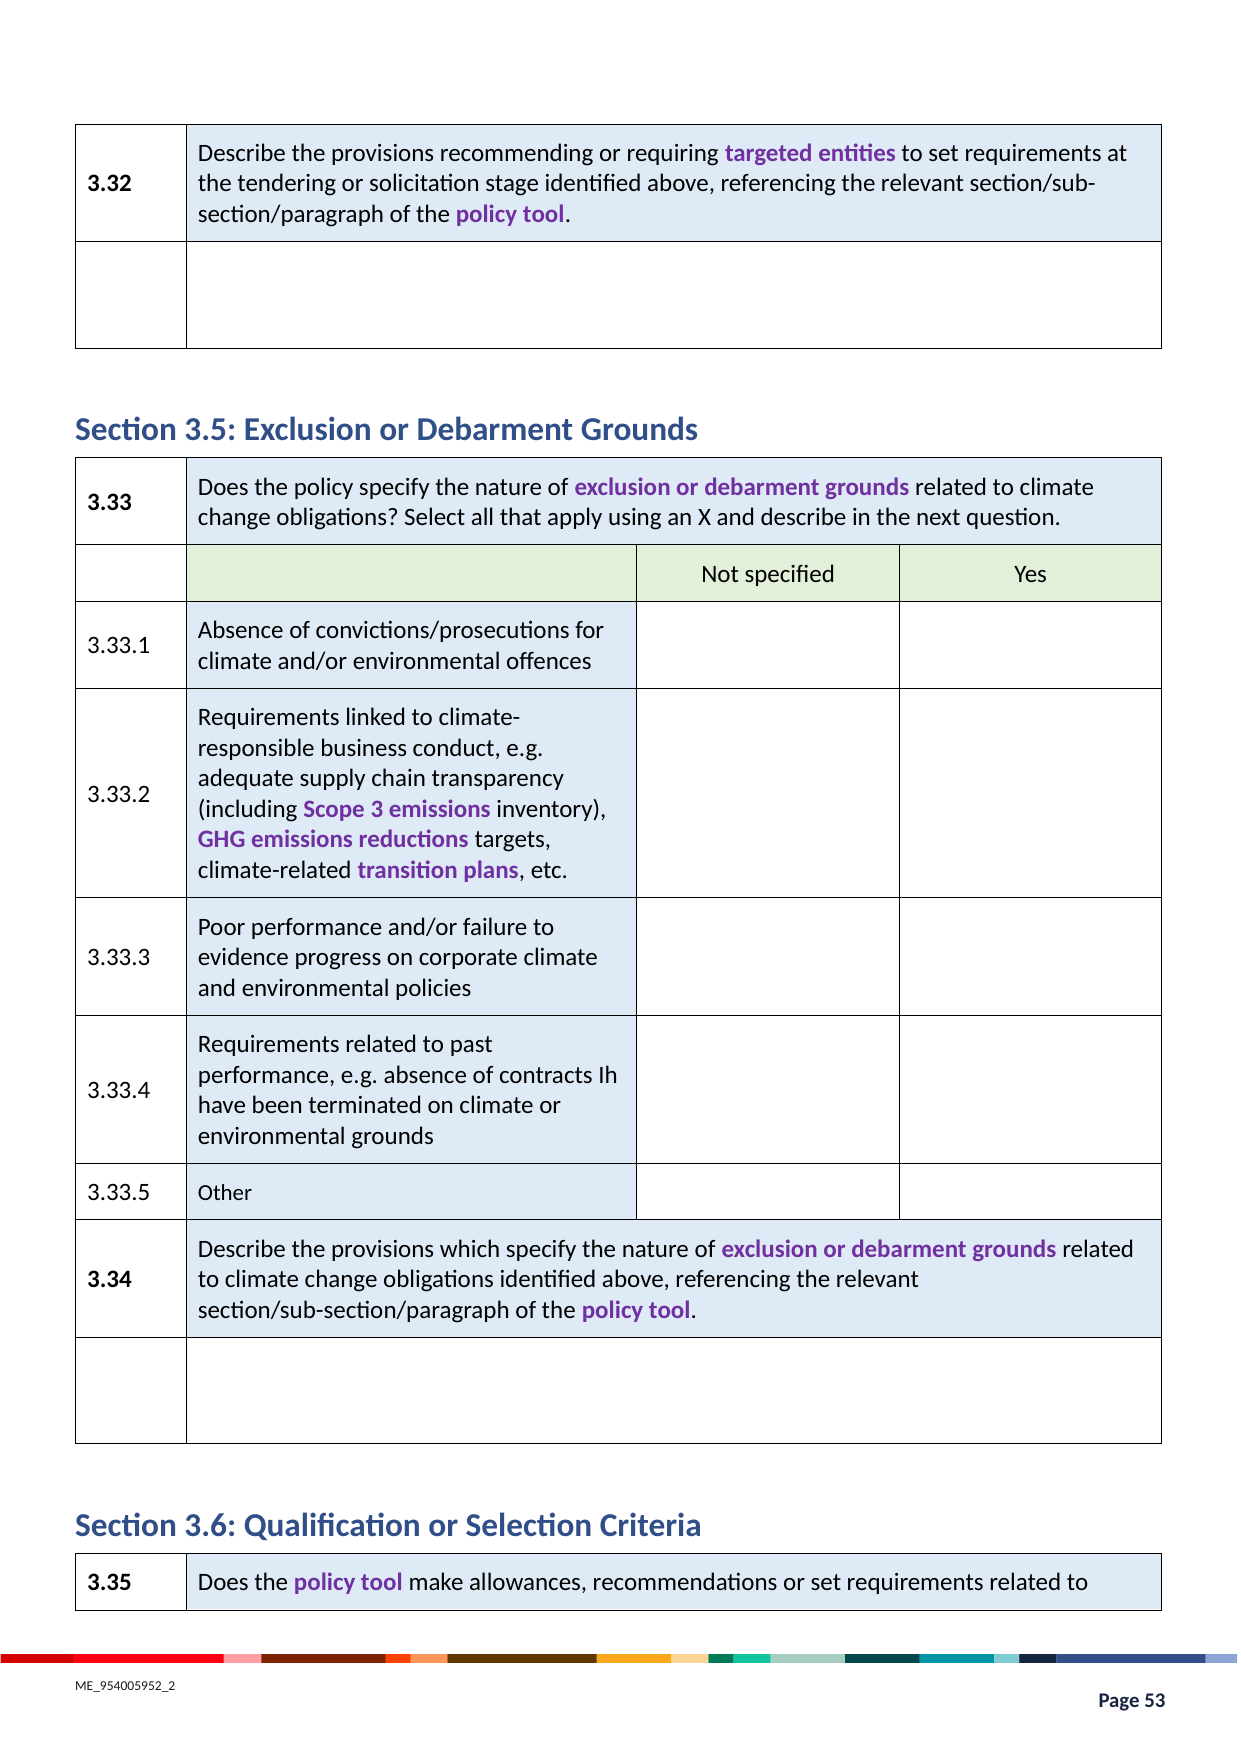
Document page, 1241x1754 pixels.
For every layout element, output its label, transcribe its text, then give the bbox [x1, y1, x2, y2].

subtitle Section 3.5: Exclusion or Debarment Grounds [75, 408, 1165, 449]
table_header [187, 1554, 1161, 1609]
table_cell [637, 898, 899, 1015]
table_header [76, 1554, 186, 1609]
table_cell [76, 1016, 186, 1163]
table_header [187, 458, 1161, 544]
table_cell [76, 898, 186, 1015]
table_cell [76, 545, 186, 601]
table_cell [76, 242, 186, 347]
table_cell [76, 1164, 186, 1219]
subtitle Section 3.6: Qualification or Selection Criteria [75, 1504, 1165, 1545]
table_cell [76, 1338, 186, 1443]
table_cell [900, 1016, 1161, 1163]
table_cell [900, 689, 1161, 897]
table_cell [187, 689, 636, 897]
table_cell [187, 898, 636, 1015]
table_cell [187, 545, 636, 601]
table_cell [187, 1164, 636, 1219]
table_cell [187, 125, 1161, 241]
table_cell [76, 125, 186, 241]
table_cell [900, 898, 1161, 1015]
picture [0, 1654, 1236, 1663]
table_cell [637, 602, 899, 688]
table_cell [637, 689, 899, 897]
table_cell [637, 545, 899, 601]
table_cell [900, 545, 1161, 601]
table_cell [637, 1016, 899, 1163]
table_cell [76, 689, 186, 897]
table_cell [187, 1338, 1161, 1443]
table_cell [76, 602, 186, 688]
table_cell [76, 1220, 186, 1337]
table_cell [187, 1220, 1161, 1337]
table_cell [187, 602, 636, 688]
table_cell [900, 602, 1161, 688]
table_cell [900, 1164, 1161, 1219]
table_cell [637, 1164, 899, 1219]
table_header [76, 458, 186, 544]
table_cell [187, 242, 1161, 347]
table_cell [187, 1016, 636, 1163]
